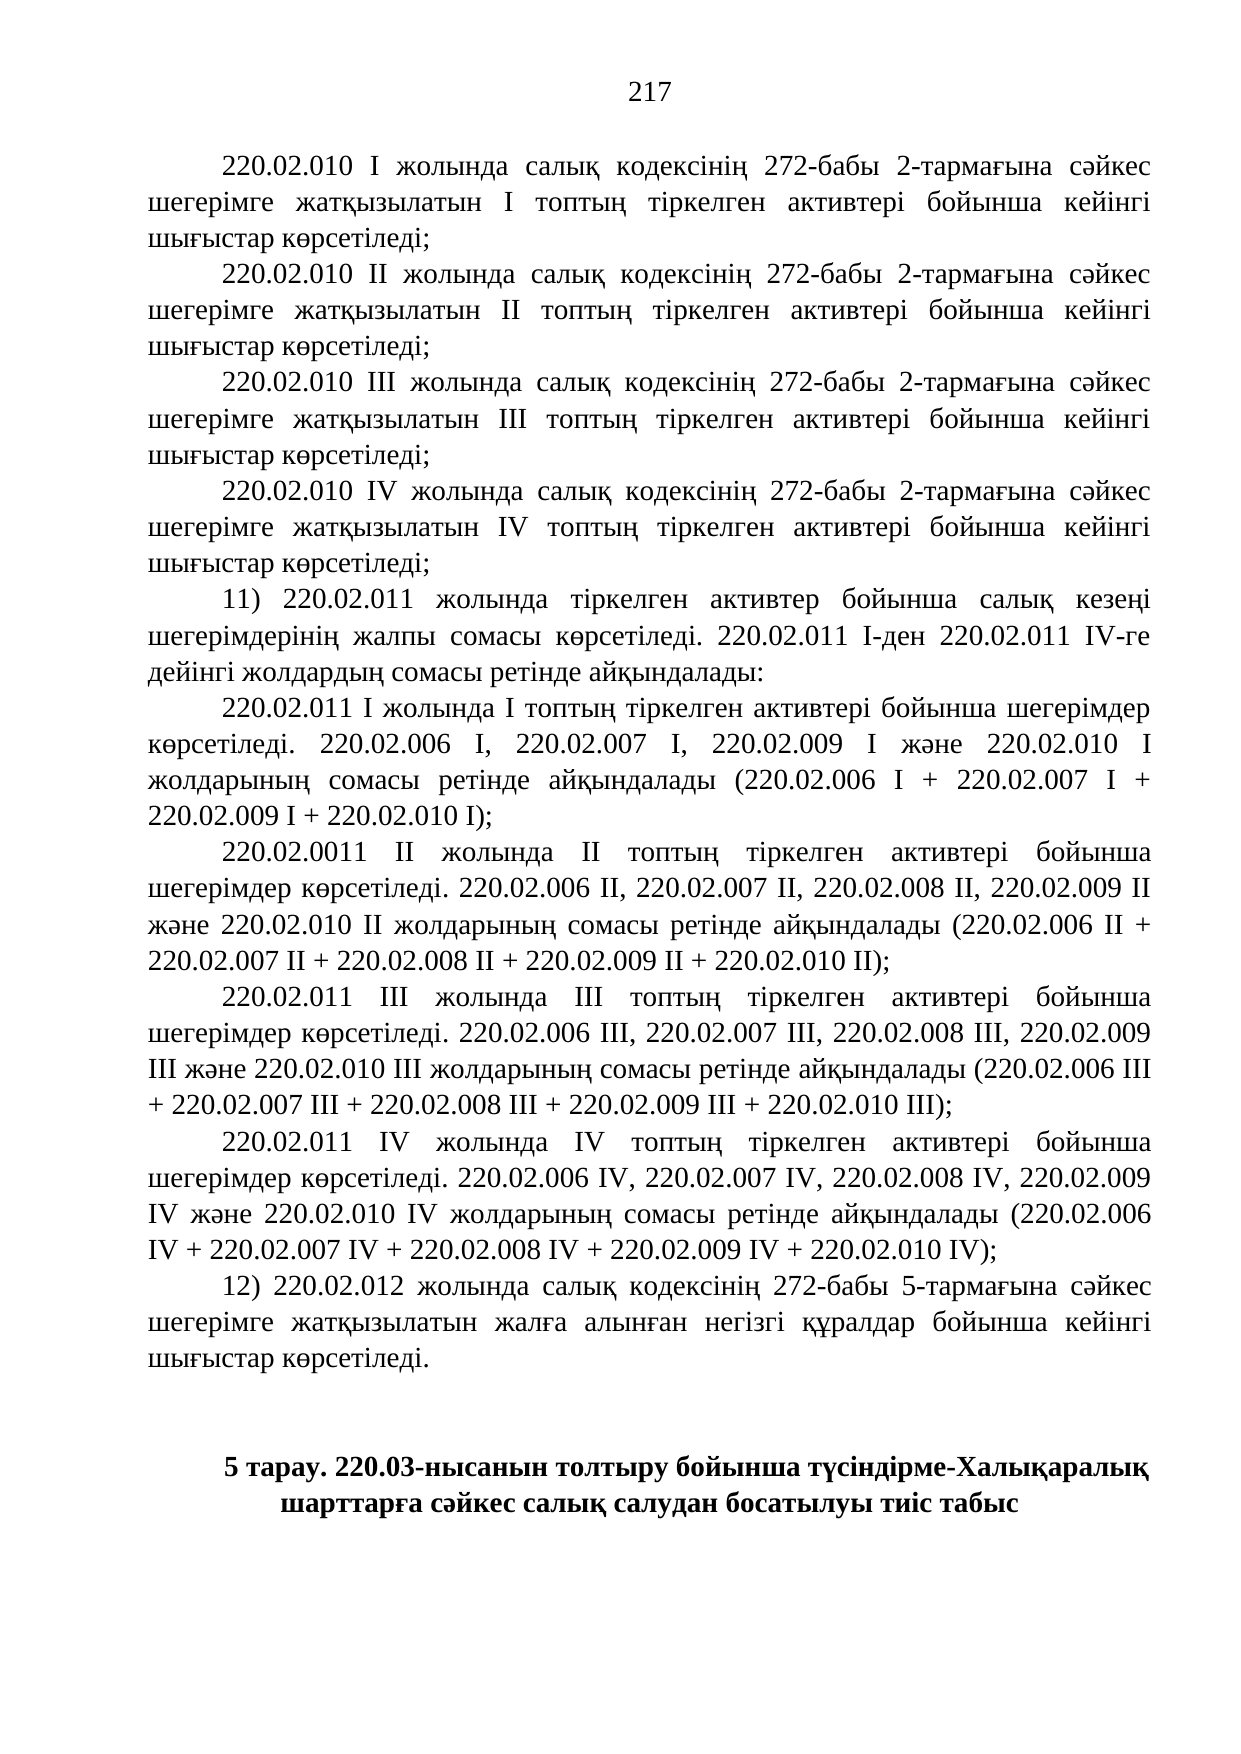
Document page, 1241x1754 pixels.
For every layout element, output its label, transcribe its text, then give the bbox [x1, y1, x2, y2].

text 220.02.011 III жолында ІІІ топтың тіркелген активтері бойынша шегерімдер көрсетіледі. 220.02.006 III, 220.02.007 III, 220.02.008 III, 220.02.009 III және 220.02.010 III жолдарының сомасы ретінде айқындалады (220.02.006 III + 220.02.007 III + 220.02.008 III + 220.02.009 III + 220.02.010 III); [148, 979, 1152, 1121]
text 220.02.0011 II жолында ІІ топтың тіркелген активтері бойынша шегерімдер көрсетіледі. 220.02.006 II, 220.02.007 II, 220.02.008 II, 220.02.009 II және 220.02.010 II жолдарының сомасы ретінде айқындалады (220.02.006 II + 220.02.007 II + 220.02.008 II + 220.02.009 II + 220.02.010 II); [148, 834, 1152, 976]
text 220.02.011 IV жолында IV топтың тіркелген активтері бойынша шегерімдер көрсетіледі. 220.02.006 IV, 220.02.007 IV, 220.02.008 IV, 220.02.009 IV және 220.02.010 IV жолдарының сомасы ретінде айқындалады (220.02.006 IV + 220.02.007 IV + 220.02.008 IV + 220.02.009 IV + 220.02.010 IV); [148, 1124, 1152, 1266]
text 11) 220.02.011 жолында тіркелген активтер бойынша салық кезеңі шегерімдерінің жалпы сомасы көрсетіледі. 220.02.011 І-ден 220.02.011 ІV-ге дейінгі жолдардың сомасы ретінде айқындалады: [148, 581, 1152, 687]
text 220.02.010 III жолында салық кодексінің 272-бабы 2-тармағына сәйкес шегерімге жатқызылатын III топтың тіркелген активтері бойынша кейінгі шығыстар көрсетіледі; [148, 364, 1152, 470]
text 220.02.011 I жолында I топтың тіркелген активтері бойынша шегерімдер көрсетіледі. 220.02.006 I, 220.02.007 I, 220.02.009 I және 220.02.010 I жолдарының сомасы ретінде айқындалады (220.02.006 I + 220.02.007 I + 220.02.009 I + 220.02.010 I); [148, 690, 1152, 832]
text 220.02.010 I жолында салық кодексінің 272-бабы 2-тармағына сәйкес шегерімге жатқызылатын I топтың тіркелген активтері бойынша кейінгі шығыстар көрсетіледі; [148, 148, 1152, 253]
text 12) 220.02.012 жолында салық кодексінің 272-бабы 5-тармағына сәйкес шегерімге жатқызылатын жалға алынған негізгі құралдар бойынша кейінгі шығыстар көрсетіледі. [148, 1268, 1152, 1374]
text 220.02.010 IV жолында салық кодексінің 272-бабы 2-тармағына сәйкес шегерімге жатқызылатын IV топтың тіркелген активтері бойынша кейінгі шығыстар көрсетіледі; [148, 473, 1152, 579]
text 220.02.010 II жолында салық кодексінің 272-бабы 2-тармағына сәйкес шегерімге жатқызылатын II топтың тіркелген активтері бойынша кейінгі шығыстар көрсетіледі; [148, 256, 1152, 362]
text 5 тарау. 220.03-нысанын толтыру бойынша түсіндірме-Халықаралық шарттарға сәйкес салық салудан босатылуы тиіс табыс [148, 1449, 1152, 1519]
